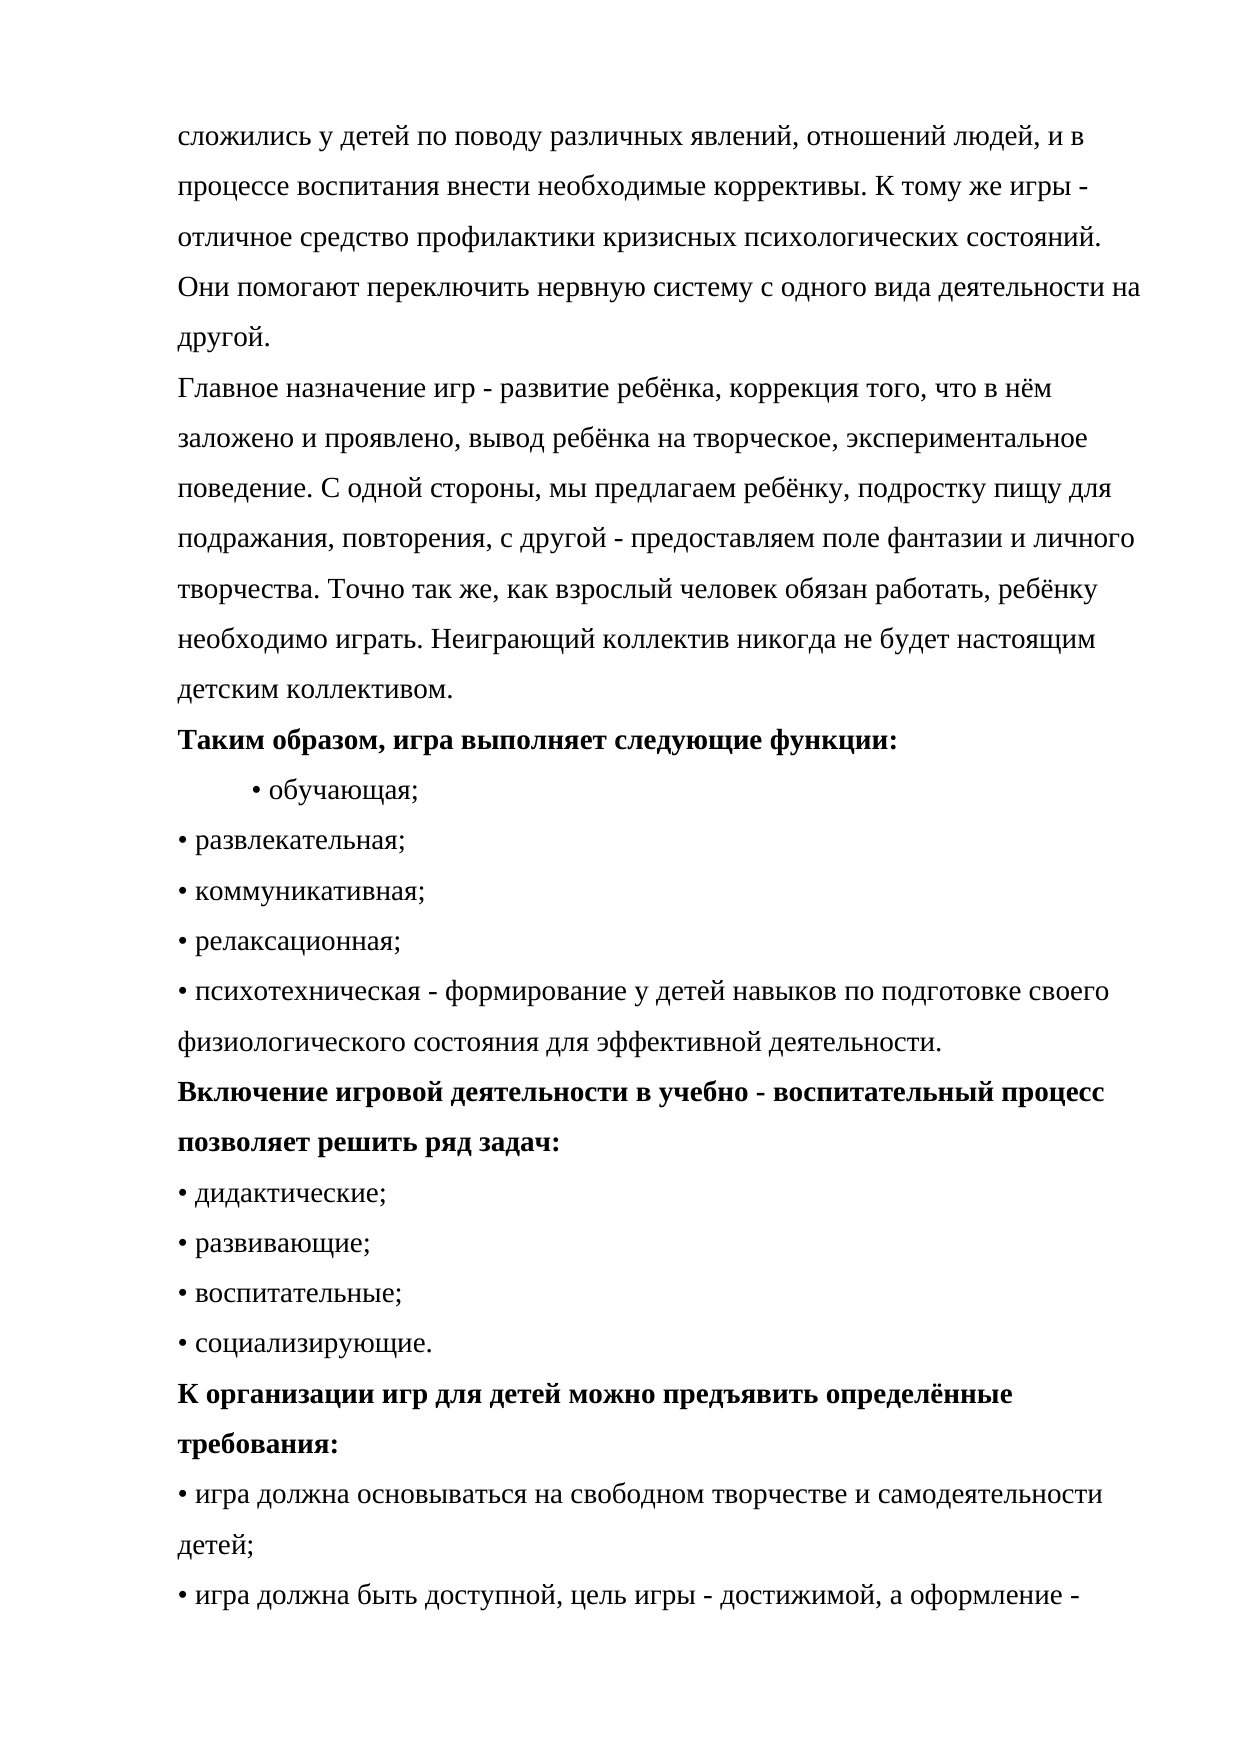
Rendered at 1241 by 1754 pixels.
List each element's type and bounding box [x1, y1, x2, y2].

text [177, 772, 1152, 1611]
text [177, 118, 1152, 755]
